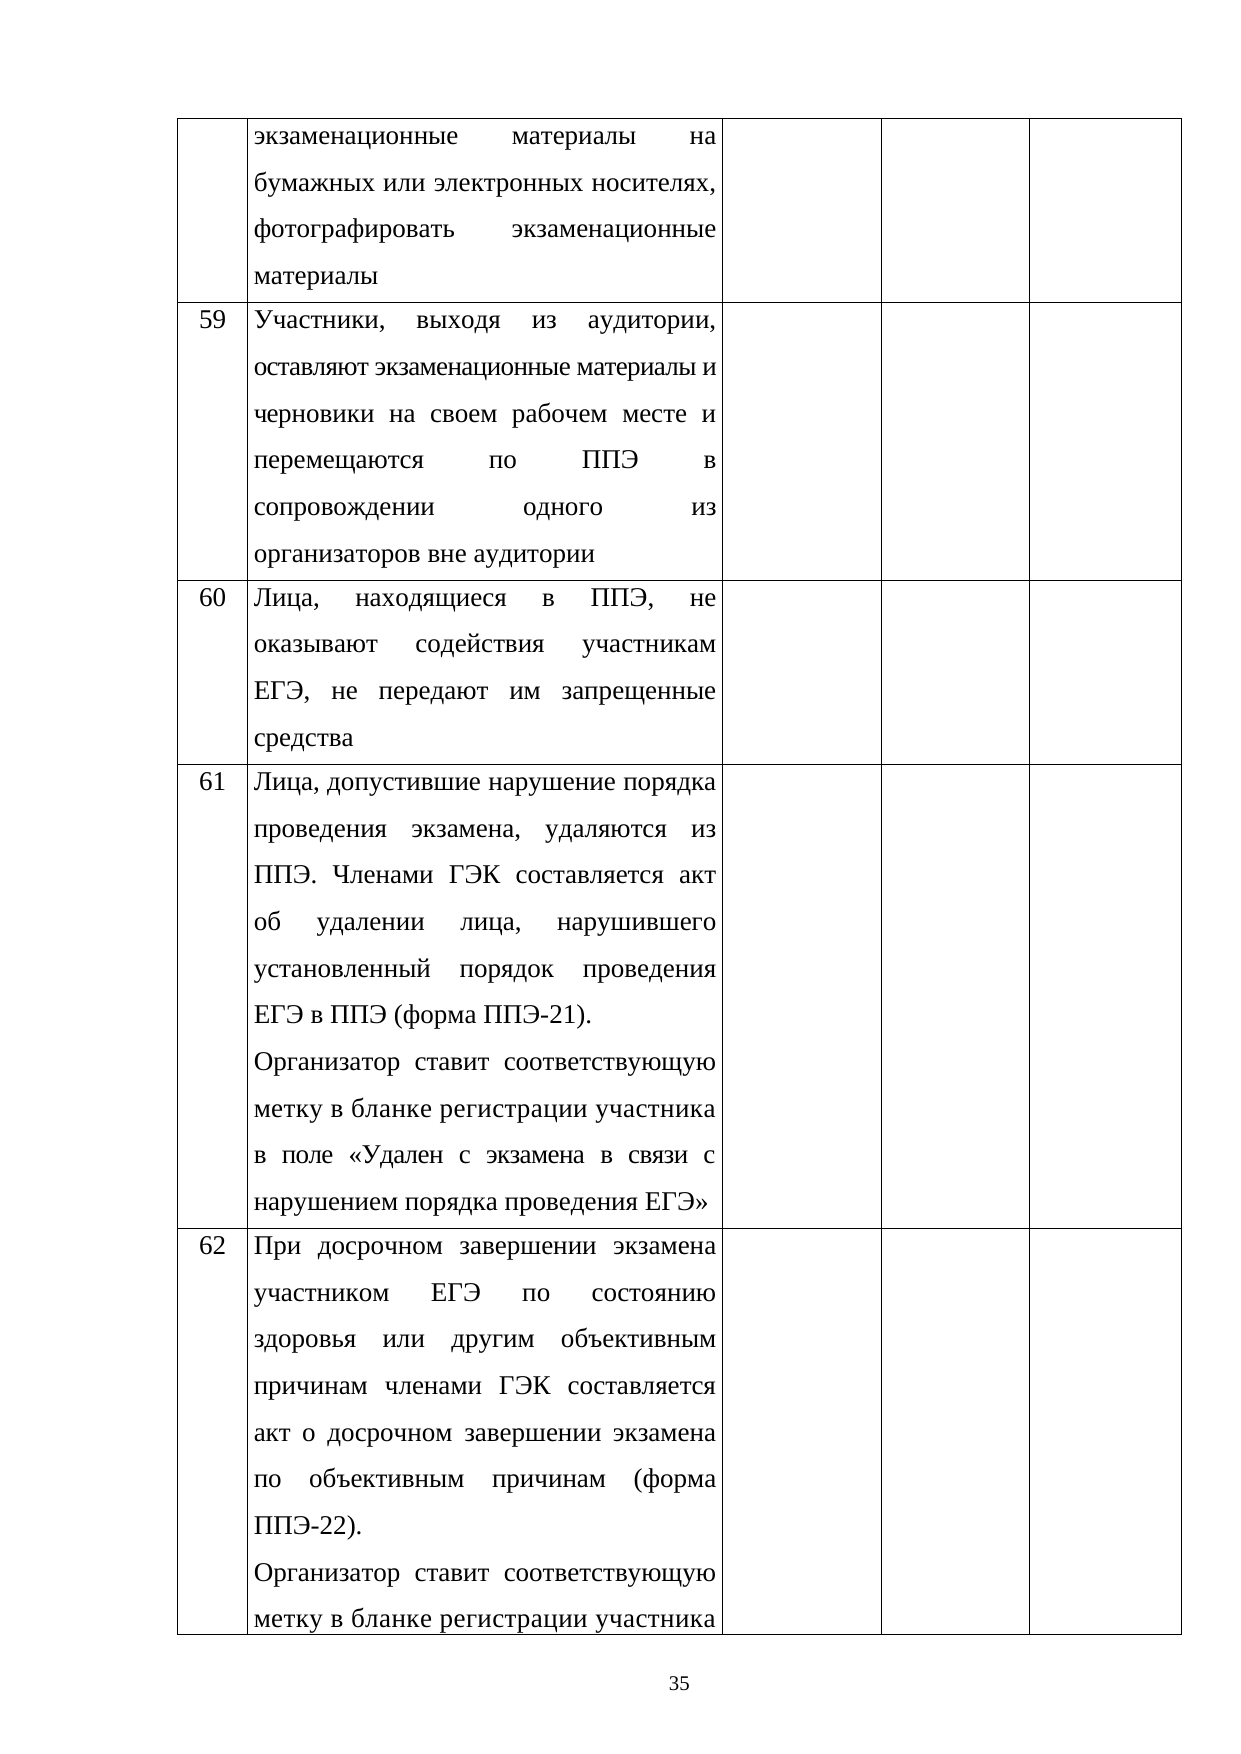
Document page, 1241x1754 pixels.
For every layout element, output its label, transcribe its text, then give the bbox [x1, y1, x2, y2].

table_cell [723, 581, 881, 764]
table_cell [882, 119, 1029, 302]
table_cell 58 [178, 119, 247, 302]
table_cell [1030, 1229, 1181, 1634]
table_cell Участники, выходя из аудитории, оставляют экзаменационные материалы и черновики на своем рабочем месте и перемещаются по ППЭ в сопровождении одного из организаторов вне аудитории [248, 303, 722, 580]
table_cell [882, 1229, 1029, 1634]
table_cell [882, 303, 1029, 580]
table_cell 59 [178, 303, 247, 580]
table_cell [723, 303, 881, 580]
table_cell [723, 119, 881, 302]
table_cell Лица, находящиеся в ППЭ, не оказывают содействия участникам ЕГЭ, не передают им запрещенные средства [248, 581, 722, 764]
table_cell [723, 1229, 881, 1634]
table_cell 60 [178, 581, 247, 764]
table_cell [248, 1229, 722, 1634]
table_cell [248, 119, 722, 302]
table_cell Лица, допустившие нарушение порядка проведения экзамена, удаляются из ППЭ. Членами ГЭК составляется акт об удалении лица, нарушившего установленный порядок проведения ЕГЭ в ППЭ (форма ППЭ-21). Организатор ставит соответствующую метку в бланке регистрации участника в поле «Удален с экзамена в связи с нарушением порядка проведения ЕГЭ» [248, 765, 722, 1228]
table_cell 62 [178, 1229, 247, 1634]
table_cell [882, 765, 1029, 1228]
table_cell [723, 765, 881, 1228]
table_cell [1030, 303, 1181, 580]
table_cell [882, 581, 1029, 764]
table_cell [1030, 581, 1181, 764]
table_cell 61 [178, 765, 247, 1228]
table_cell [1030, 119, 1181, 302]
table_cell [1030, 765, 1181, 1228]
